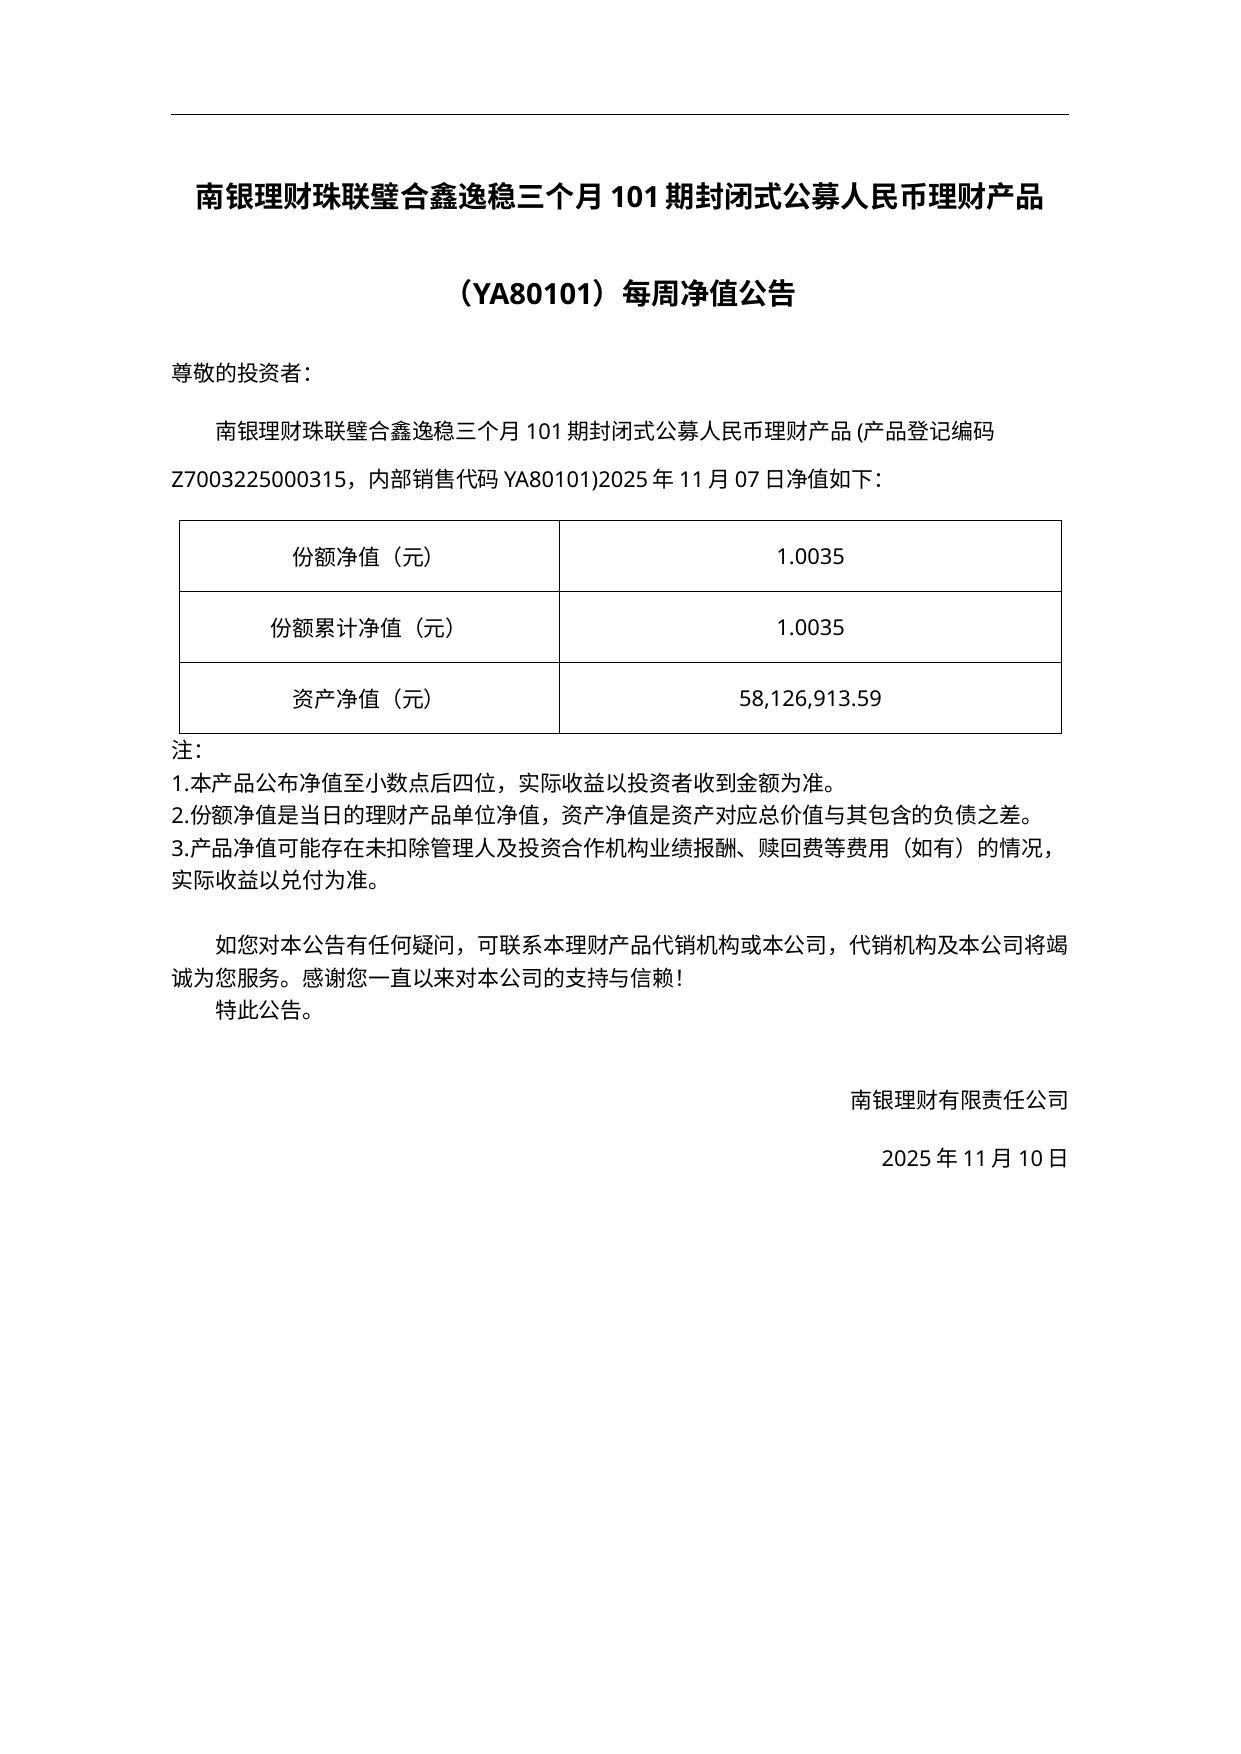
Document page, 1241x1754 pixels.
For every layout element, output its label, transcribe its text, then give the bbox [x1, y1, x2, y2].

text 如您对本公告有任何疑问，可联系本理财产品代销机构或本公司，代销机构及本公司将竭诚为您服务。感谢您一直以来对本公司的支持与信赖！ [171, 928, 1069, 993]
text 3.产品净值可能存在未扣除管理人及投资合作机构业绩报酬、赎回费等费用（如有）的情况，实际收益以兑付为准。 [171, 830, 1069, 895]
text 2.份额净值是当日的理财产品单位净值，资产净值是资产对应总价值与其包含的负债之差。 [171, 798, 1069, 830]
text 尊敬的投资者： [171, 355, 1069, 388]
text 特此公告。 [171, 993, 1069, 1025]
table_cell 1.0035 [560, 592, 1061, 662]
table_header 1.0035 [560, 521, 1061, 591]
text 南银理财珠联璧合鑫逸稳三个月101期封闭式公募人民币理财产品 (产品登记编码Z7003225000315，内部销售代码YA80101)2025年11月07日净值如下： [171, 413, 1069, 494]
text 南银理财有限责任公司 [171, 1082, 1069, 1115]
table_cell 58,126,913.59 [560, 663, 1061, 733]
text 2025年11月10日 [171, 1140, 1069, 1173]
table_cell 资产净值（元） [180, 663, 559, 733]
table_cell 份额累计净值（元） [180, 592, 559, 662]
text 1.本产品公布净值至小数点后四位，实际收益以投资者收到金额为准。 [171, 765, 1069, 798]
table_header 份额净值（元） [180, 521, 559, 591]
text 注： [171, 733, 1069, 765]
text 南银理财珠联璧合鑫逸稳三个月101期封闭式公募人民币理财产品（YA80101）每周净值公告 [171, 162, 1069, 324]
